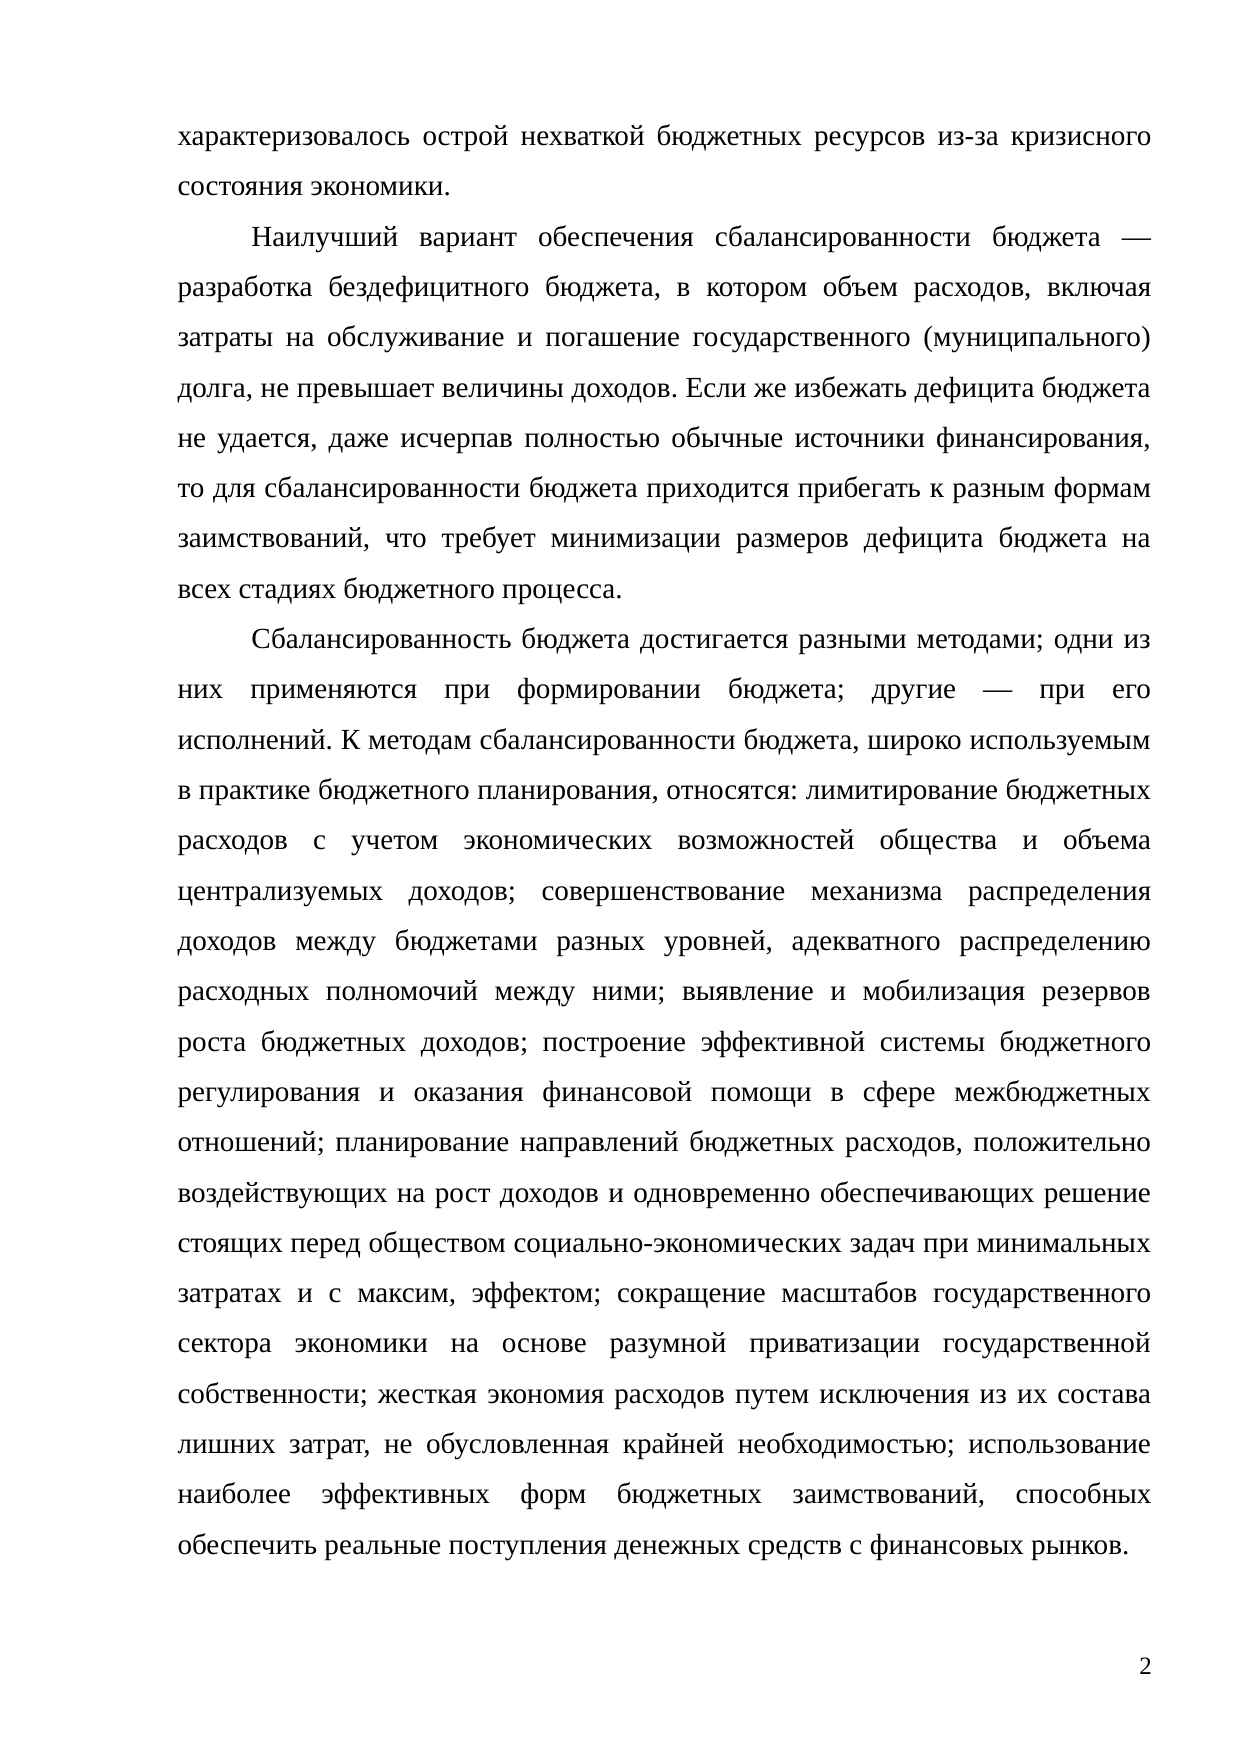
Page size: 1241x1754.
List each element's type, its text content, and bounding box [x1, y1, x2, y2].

text Сбалансированность бюджета достигается разными методами; одни из них применяются при формировании бюджета; другие — при его исполнений. К методам сбалансированности бюджета, широко используемым в практике бюджетного планирования, относятся: лимитирование бюджетных расходов с учетом экономических возможностей общества и объема централизуемых доходов; совершенствование механизма распределения доходов между бюджетами разных уровней, адекватного распределению расходных полномочий между ними; выявление и мобилизация резервов роста бюджетных доходов; построение эффективной системы бюджетного регулирования и оказания финансовой помощи в сфере межбюджетных отношений; планирование направлений бюджетных расходов, положительно воздействующих на рост доходов и одновременно обеспечивающих решение стоящих перед обществом социально-экономических задач при минимальных затратах и с максим, эффектом; сокращение масштабов государственного сектора экономики на основе разумной приватизации государственной собственности; жесткая экономия расходов путем исключения из их состава лишних затрат, не обусловленная крайней необходимостью; использование наиболее эффективных форм бюджетных заимствований, способных обеспечить реальные поступления денежных средств с финансовых рынков. [177, 621, 1152, 1560]
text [177, 118, 1152, 202]
text Наилучший вариант обеспечения сбалансированности бюджета — разработка бездефицитного бюджета, в котором объем расходов, включая затраты на обслуживание и погашение государственного (муниципального) долга, не превышает величины доходов. Если же избежать дефицита бюджета не удается, даже исчерпав полностью обычные источники финансирования, то для сбалансированности бюджета приходится прибегать к разным формам заимствований, что требует минимизации размеров дефицита бюджета на всех стадиях бюджетного процесса. [177, 219, 1152, 604]
